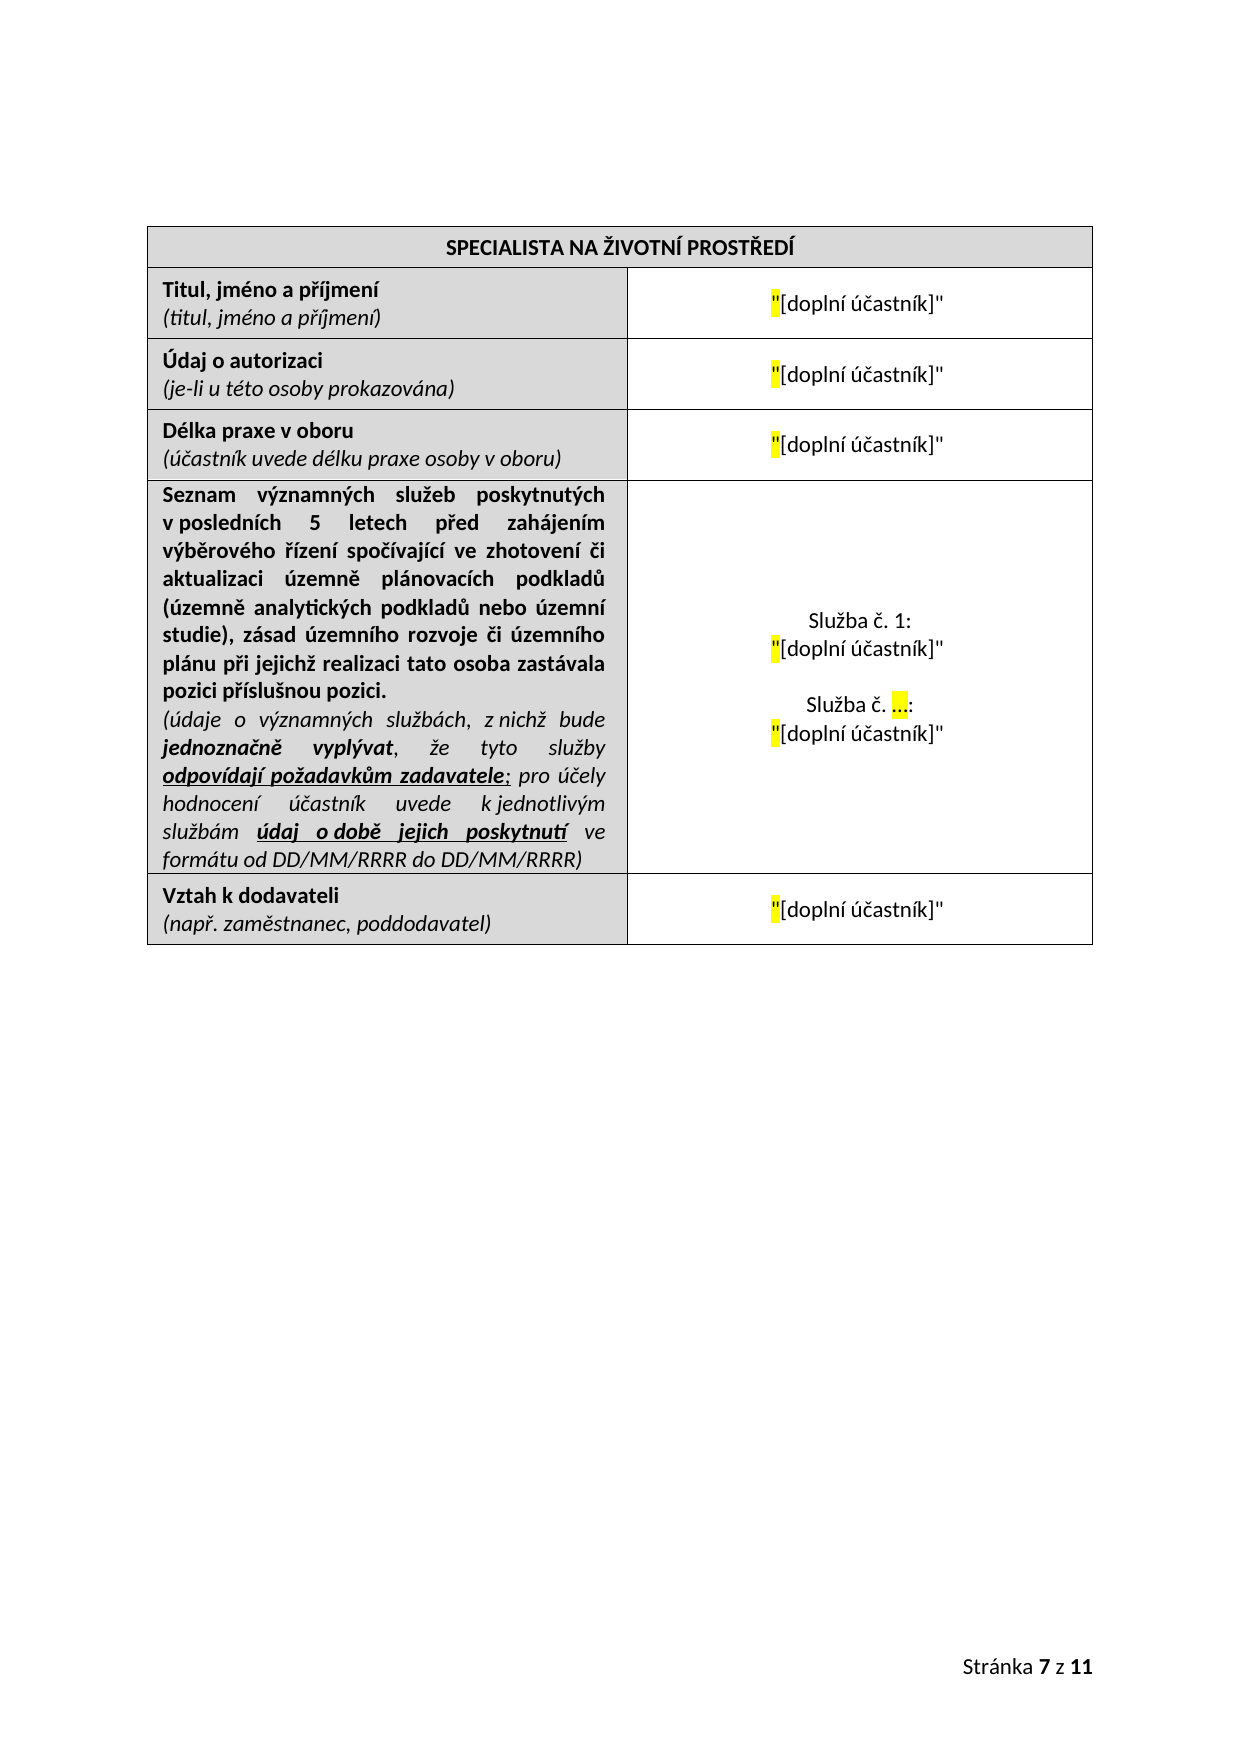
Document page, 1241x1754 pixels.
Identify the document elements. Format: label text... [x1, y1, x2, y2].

table_cell Údaj o autorizaci (je-li u této osoby prokazována) [148, 339, 627, 409]
table_cell Vztah k dodavateli (např. zaměstnanec, poddodavatel) [148, 874, 627, 944]
table_cell Délka praxe v oboru (účastník uvede délku praxe osoby v oboru) [148, 410, 627, 479]
table_cell [628, 339, 1092, 409]
table_cell Služba č. 1: Služba č. …: [628, 481, 1092, 873]
table_cell [628, 874, 1092, 944]
table_cell [628, 410, 1092, 479]
table_cell Seznam významných služeb poskytnutých v posledních 5 letech před zahájením výběrového řízení spočívající ve zhotovení či aktualizaci územně plánovacích podkladů (územně analytických podkladů nebo územní studie), zásad územního rozvoje či územního plánu při jejichž realizaci tato osoba zastávala pozici příslušnou pozici. (údaje o významných , z nichž bude jednoznačně vyplývat, že tyto odpovídají požadavkům zadavatele; pro účely hodnocení účastník uvede k jednotlivým službám údaj o době jejich poskytnutí ve formátu od DD/MM/RRRR do DD/MM/RRRR) [148, 481, 627, 873]
table_cell Titul, jméno a příjmení (titul, jméno a příjmení) [148, 268, 627, 338]
table_cell [628, 268, 1092, 338]
table_header specialista na životní prostředí [148, 227, 1092, 267]
